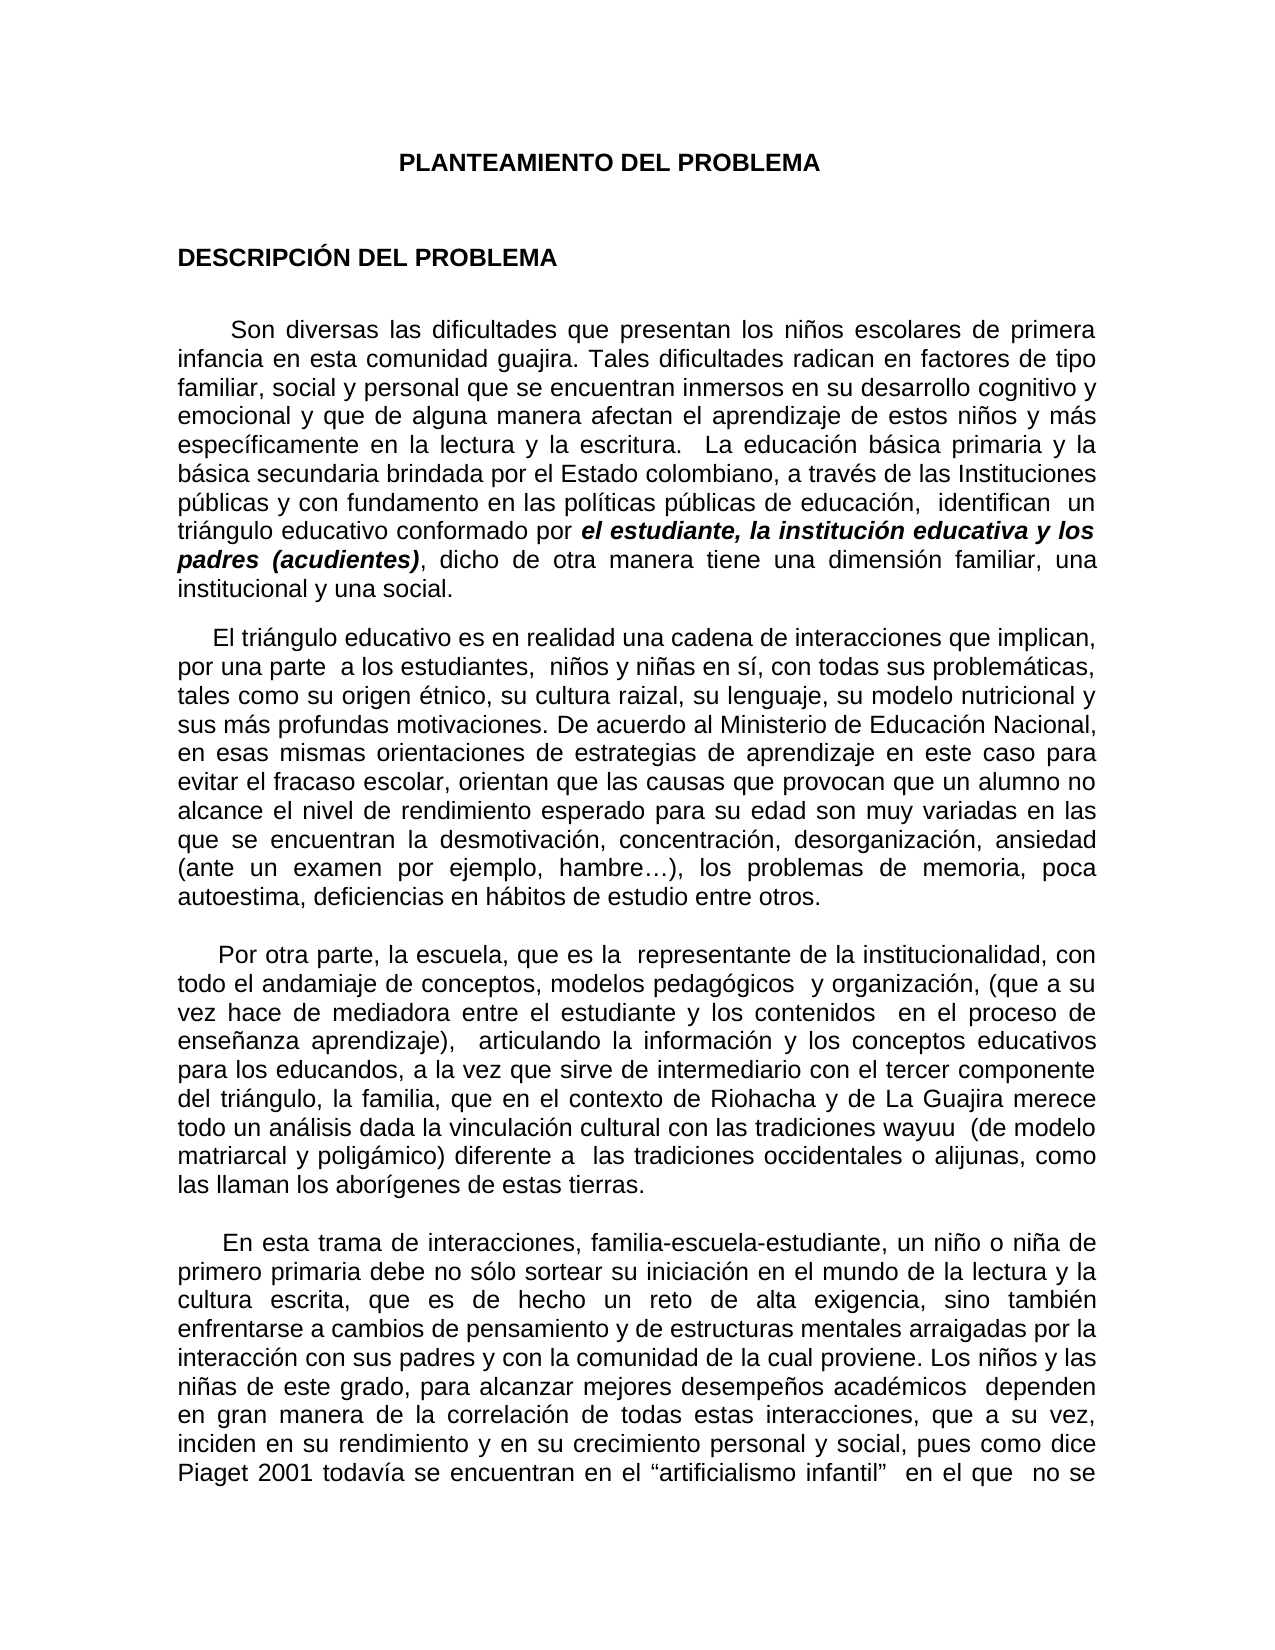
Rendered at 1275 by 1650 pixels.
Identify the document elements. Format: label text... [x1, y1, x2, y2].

text El triángulo educativo es en realidad una cadena de interacciones que implican, por una parte a los estudiantes, niños y niñas en sí, con todas sus problemáticas, tales como su origen étnico, su cultura raizal, su lenguaje, su modelo nutricional y sus más profundas motivaciones. De acuerdo al Ministerio de Educación Nacional, en esas mismas orientaciones de estrategias de aprendizaje en este caso para evitar el fracaso escolar, orientan que las causas que provocan que un alumno no alcance el nivel de rendimiento esperado para su edad son muy variadas en las que se encuentran la desmotivación, concentración, desorganización, ansiedad (ante un examen por ejemplo, hambre…), los problemas de memoria, poca autoestima, deficiencias en hábitos de estudio entre otros. [177, 623, 1098, 911]
subtitle PLANTEAMIENTO DEL PROBLEMA [325, 148, 1098, 176]
text Son diversas las dificultades que presentan los niños escolares de primera infancia en esta comunidad guajira. Tales dificultades radican en factores de tipo familiar, social y personal que se encuentran inmersos en su desarrollo cognitivo y emocional y que de alguna manera afectan el aprendizaje de estos niños y más específicamente en la lectura y la escritura. La educación básica primaria y la básica secundaria brindada por el Estado colombiano, a través de las Instituciones públicas y con fundamento en las políticas públicas de educación, identifican un triángulo educativo conformado por el estudiante, la institución educativa y los padres (acudientes), dicho de otra manera tiene una dimensión familiar, una institucional y una social. [177, 315, 1098, 603]
text Por otra parte, la escuela, que es la representante de la institucionalidad, con todo el andamiaje de conceptos, modelos pedagógicos y organización, (que a su vez hace de mediadora entre el estudiante y los contenidos en el proceso de enseñanza aprendizaje), articulando la información y los conceptos educativos para los educandos, a la vez que sirve de intermediario con el tercer componente del triángulo, la familia, que en el contexto de Riohacha y de La Guajira merece todo un análisis dada la vinculación cultural con las tradiciones wayuu (de modelo matriarcal y poligámico) diferente a las tradiciones occidentales o alijunas, como las llaman los aborígenes de estas tierras. [177, 940, 1098, 1199]
subtitle DESCRIPCIÓN DEL PROBLEMA [177, 243, 1098, 272]
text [177, 1228, 1098, 1487]
